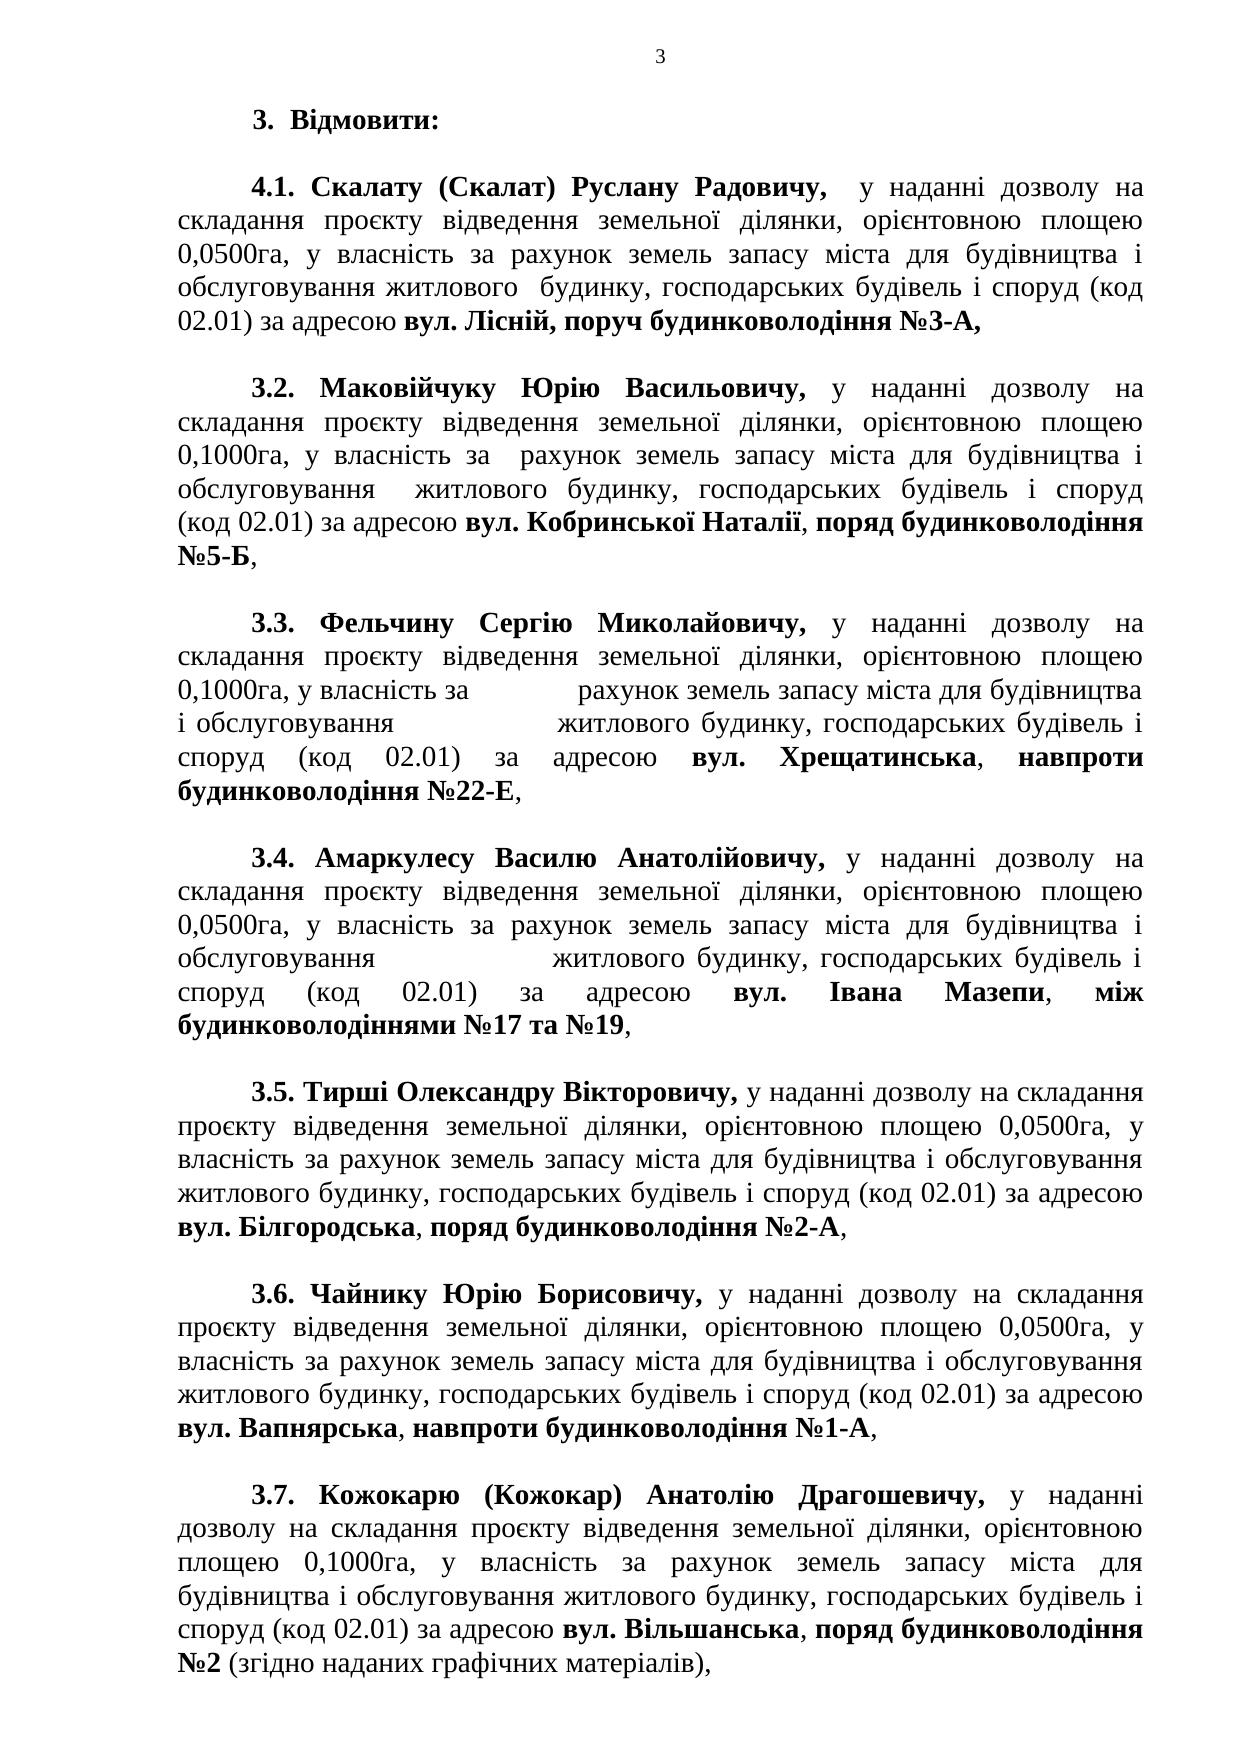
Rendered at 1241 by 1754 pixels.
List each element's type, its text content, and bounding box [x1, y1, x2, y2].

text 3.4. Амаркулесу Василю Анатолійовичу, у наданні дозволу на складання проєкту відведення земельної ділянки, орієнтовною площею 0,0500га, у власність за рахунок земель запасу міста для будівництва і обслуговування житлового будинку, господарських будівель і споруд (код 02.01) за адресою вул. Івана Мазепи, між будинковолодіннями №17 та №19, [177, 840, 1144, 1041]
text 3.2. Маковійчуку Юрію Васильовичу, у наданні дозволу на складання проєкту відведення земельної ділянки, орієнтовною площею 0,1000га, у власність за рахунок земель запасу міста для будівництва і обслуговування житлового будинку, господарських будівель і споруд (код 02.01) за адресою вул. Кобринської Наталії, поряд будинковолодіння №5-Б, [177, 370, 1144, 571]
text 4.1. Скалату (Скалат) Руслану Радовичу, у наданні дозволу на складання проєкту відведення земельної ділянки, орієнтовною площею 0,0500га, у власність за рахунок земель запасу міста для будівництва і обслуговування житлового будинку, господарських будівель і споруд (код 02.01) за адресою вул. Лісній, поруч будинковолодіння №3-А, [177, 169, 1144, 337]
text 3.5. Тирші Олександру Вікторовичу, у наданні дозволу на складання проєкту відведення земельної ділянки, орієнтовною площею 0,0500га, у власність за рахунок земель запасу міста для будівництва і обслуговування житлового будинку, господарських будівель і споруд (код 02.01) за адресою вул. Білгородська, поряд будинковолодіння №2-А, [177, 1074, 1144, 1242]
list Відмовити: [252, 102, 1144, 135]
text 3.7. Кожокарю (Кожокар) Анатолію Драгошевичу, у наданні дозволу на складання проєкту відведення земельної ділянки, орієнтовною площею 0,1000га, у власність за рахунок земель запасу міста для будівництва і обслуговування житлового будинку, господарських будівель і споруд (код 02.01) за адресою вул. Вільшанська, поряд будинковолодіння №2 (згідно наданих графічних матеріалів), [177, 1477, 1144, 1678]
text 3.6. Чайнику Юрію Борисовичу, у наданні дозволу на складання проєкту відведення земельної ділянки, орієнтовною площею 0,0500га, у власність за рахунок земель запасу міста для будівництва і обслуговування житлового будинку, господарських будівель і споруд (код 02.01) за адресою вул. Вапнярська, навпроти будинковолодіння №1-А, [177, 1276, 1144, 1443]
text 3.3. Фельчину Сергію Миколайовичу, у наданні дозволу на складання проєкту відведення земельної ділянки, орієнтовною площею 0,1000га, у власність за рахунок земель запасу міста для будівництва і обслуговування житлового будинку, господарських будівель і споруд (код 02.01) за адресою вул. Хрещатинська, навпроти будинковолодіння №22-Е, [177, 605, 1144, 806]
